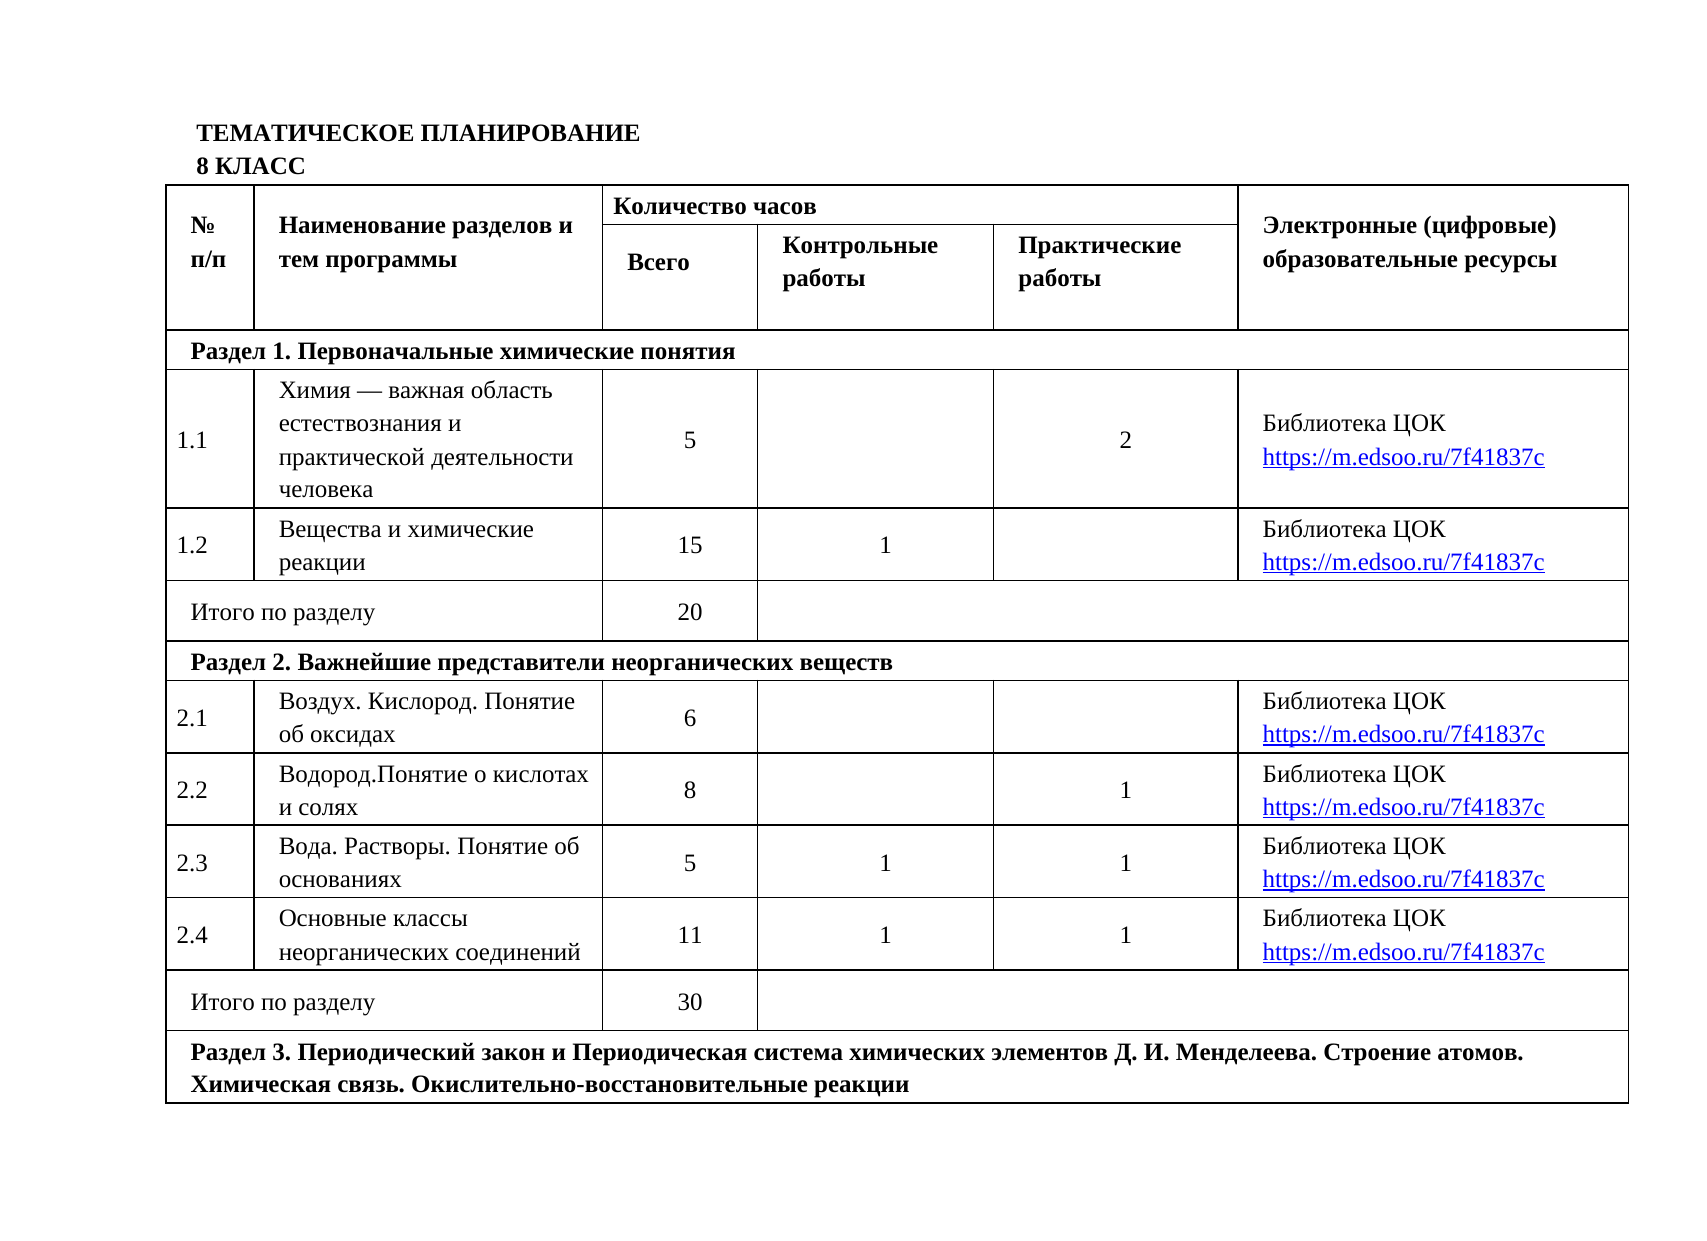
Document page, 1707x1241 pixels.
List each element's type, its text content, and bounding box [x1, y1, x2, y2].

table_cell 2.2 [167, 754, 253, 824]
table_cell [994, 509, 1237, 579]
table_cell Химия — важная область естествознания и практической деятельности человека [255, 370, 602, 507]
table_cell Итого по разделу [167, 971, 602, 1030]
text 8 КЛАСС [190, 151, 1618, 180]
table_cell 30 [603, 971, 757, 1030]
table_cell Раздел 3. Периодический закон и Периодическая система химических элементов Д. И. Менделеева. Строение атомов. Химическая связь. Окислительно-восстановительные реакции [167, 1031, 1628, 1102]
table_cell 20 [603, 581, 757, 640]
table_cell Основные классы неорганических соединений [255, 898, 602, 969]
table_cell Вещества и химические реакции [255, 509, 602, 579]
table_cell Раздел 2. Важнейшие представители неорганических веществ [167, 642, 1628, 679]
table_cell Библиотека ЦОК https://m.edsoo.ru/7f41837c [1239, 826, 1628, 897]
table_cell 2.4 [167, 898, 253, 969]
table_cell Библиотека ЦОК https://m.edsoo.ru/7f41837c [1239, 754, 1628, 824]
table_cell [758, 681, 993, 752]
table_cell Водород.Понятие о кислотах и солях [255, 754, 602, 824]
table_cell 2.1 [167, 681, 253, 752]
table_header № п/п [167, 186, 253, 329]
table_header Количество часов [603, 186, 1237, 223]
table_cell 1 [758, 898, 993, 969]
table_cell Раздел 1. Первоначальные химические понятия [167, 331, 1628, 369]
table_cell 15 [603, 509, 757, 579]
table_cell Практические работы [994, 225, 1237, 329]
table_header Наименование разделов и тем программы [255, 186, 602, 329]
table_cell 1.1 [167, 370, 253, 507]
table_cell [758, 971, 1628, 1030]
table_cell 1 [758, 826, 993, 897]
table_cell 6 [603, 681, 757, 752]
table_cell 5 [603, 826, 757, 897]
table_cell 1 [994, 826, 1237, 897]
table_cell 11 [603, 898, 757, 969]
table_cell 5 [603, 370, 757, 507]
table_cell [758, 581, 1628, 640]
table_header Электронные (цифровые) образовательные ресурсы [1239, 186, 1628, 329]
table_cell 8 [603, 754, 757, 824]
table_cell Вода. Растворы. Понятие об основаниях [255, 826, 602, 897]
table_cell 2.3 [167, 826, 253, 897]
table_cell Воздух. Кислород. Понятие об оксидах [255, 681, 602, 752]
table_cell 1 [994, 754, 1237, 824]
table_cell Библиотека ЦОК https://m.edsoo.ru/7f41837c [1239, 509, 1628, 579]
table_cell 2 [994, 370, 1237, 507]
table_cell Итого по разделу [167, 581, 602, 640]
text ТЕМАТИЧЕСКОЕ ПЛАНИРОВАНИЕ [190, 118, 1618, 147]
table_cell [758, 370, 993, 507]
table_cell [758, 754, 993, 824]
table_cell Библиотека ЦОК https://m.edsoo.ru/7f41837c [1239, 898, 1628, 969]
table_cell 1 [758, 509, 993, 579]
table_cell Библиотека ЦОК https://m.edsoo.ru/7f41837c [1239, 681, 1628, 752]
table_cell [994, 681, 1237, 752]
table_cell Контрольные работы [758, 225, 993, 329]
table_cell Библиотека ЦОК https://m.edsoo.ru/7f41837c [1239, 370, 1628, 507]
table_cell 1 [994, 898, 1237, 969]
table_cell Всего [603, 225, 757, 329]
table_cell 1.2 [167, 509, 253, 579]
